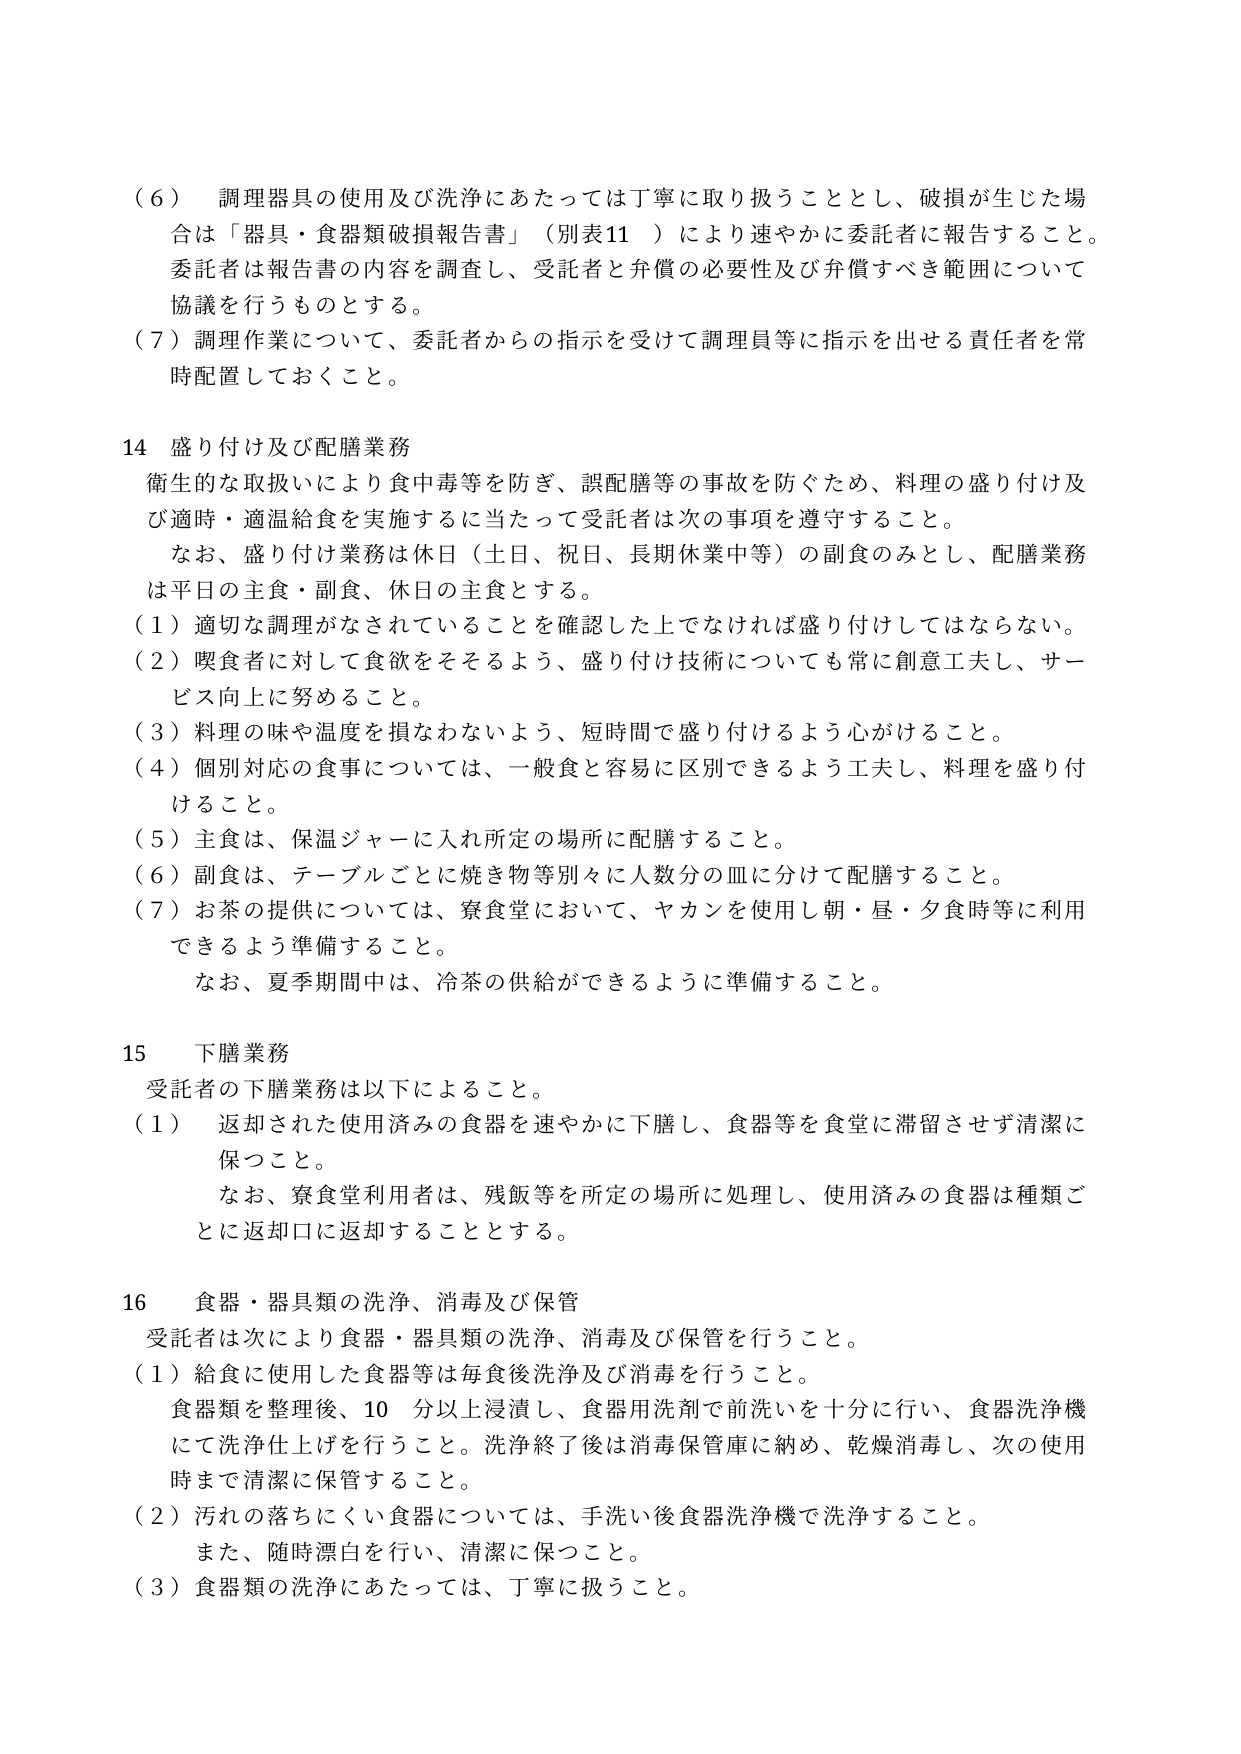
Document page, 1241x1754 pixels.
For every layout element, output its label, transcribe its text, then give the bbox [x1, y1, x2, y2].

text （６）副食は、テーブルごとに焼き物等別々に人数分の皿に分けて配膳すること。 [122, 856, 1089, 892]
text 食器類を整理後、10分以上浸漬し、食器用洗剤で前洗いを十分に行い、食器洗浄機にて洗浄仕上げを行うこと。洗浄終了後は消毒保管庫に納め、乾燥消毒し、次の使用時まで清潔に保管すること。 [122, 1390, 1089, 1497]
text 受託者の下膳業務は以下によること。 [122, 1070, 1089, 1105]
text 14 盛り付け及び配膳業務 [122, 428, 1089, 464]
text （１）給食に使用した食器等は毎食後洗浄及び消毒を行うこと。 [122, 1355, 1089, 1390]
text （２）喫食者に対して食欲をそそるよう、盛り付け技術についても常に創意工夫し、サービス向上に努めること。 [122, 642, 1089, 713]
text また、随時漂白を行い、清潔に保つこと。 [122, 1533, 1089, 1568]
text （６） 調理器具の使用及び洗浄にあたっては丁寧に取り扱うこととし、破損が生じた場合は「器具・食器類破損報告書」（別表11）により速やかに委託者に報告すること。委託者は報告書の内容を調査し、受託者と弁償の必要性及び弁償すべき範囲について協議を行うものとする。 [122, 179, 1089, 322]
text なお、盛り付け業務は休日（土日、祝日、長期休業中等）の副食のみとし、配膳業務は平日の主食・副食、休日の主食とする。 [122, 535, 1089, 607]
text （３）食器類の洗浄にあたっては、丁寧に扱うこと。 [122, 1568, 1089, 1604]
text 衛生的な取扱いにより食中毒等を防ぎ、誤配膳等の事故を防ぐため、料理の盛り付け及び適時・適温給食を実施するに当たって受託者は次の事項を遵守すること。 [122, 464, 1089, 535]
text （２）汚れの落ちにくい食器については、手洗い後食器洗浄機で洗浄すること。 [122, 1497, 1089, 1533]
text （４）個別対応の食事については、一般食と容易に区別できるよう工夫し、料理を盛り付けること。 [122, 749, 1089, 820]
text （３）料理の味や温度を損なわないよう、短時間で盛り付けるよう心がけること。 [122, 713, 1089, 749]
text （１）適切な調理がなされていることを確認した上でなければ盛り付けしてはならない。 [122, 607, 1089, 642]
list 返却された使用済みの食器を速やかに下膳し、食器等を食堂に滞留させず清潔に保つこと。 [122, 1105, 1089, 1177]
text 16 食器・器具類の洗浄、消毒及び保管 [122, 1283, 1089, 1319]
text 受託者は次により食器・器具類の洗浄、消毒及び保管を行うこと。 [122, 1319, 1089, 1355]
text （７）調理作業について、委託者からの指示を受けて調理員等に指示を出せる責任者を常時配置しておくこと。 [122, 322, 1089, 393]
list なお、寮食堂利用者は、残飯等を所定の場所に処理し、使用済みの食器は種類ごとに返却口に返却することとする。 [176, 1177, 1089, 1248]
text （７）お茶の提供については、寮食堂において、ヤカンを使用し朝・昼・夕食時等に利用できるよう準備すること。 [122, 892, 1089, 963]
text （５）主食は、保温ジャーに入れ所定の場所に配膳すること。 [122, 820, 1089, 856]
text なお、夏季期間中は、冷茶の供給ができるように準備すること。 [164, 963, 1089, 998]
text 15 下膳業務 [122, 1034, 1089, 1070]
